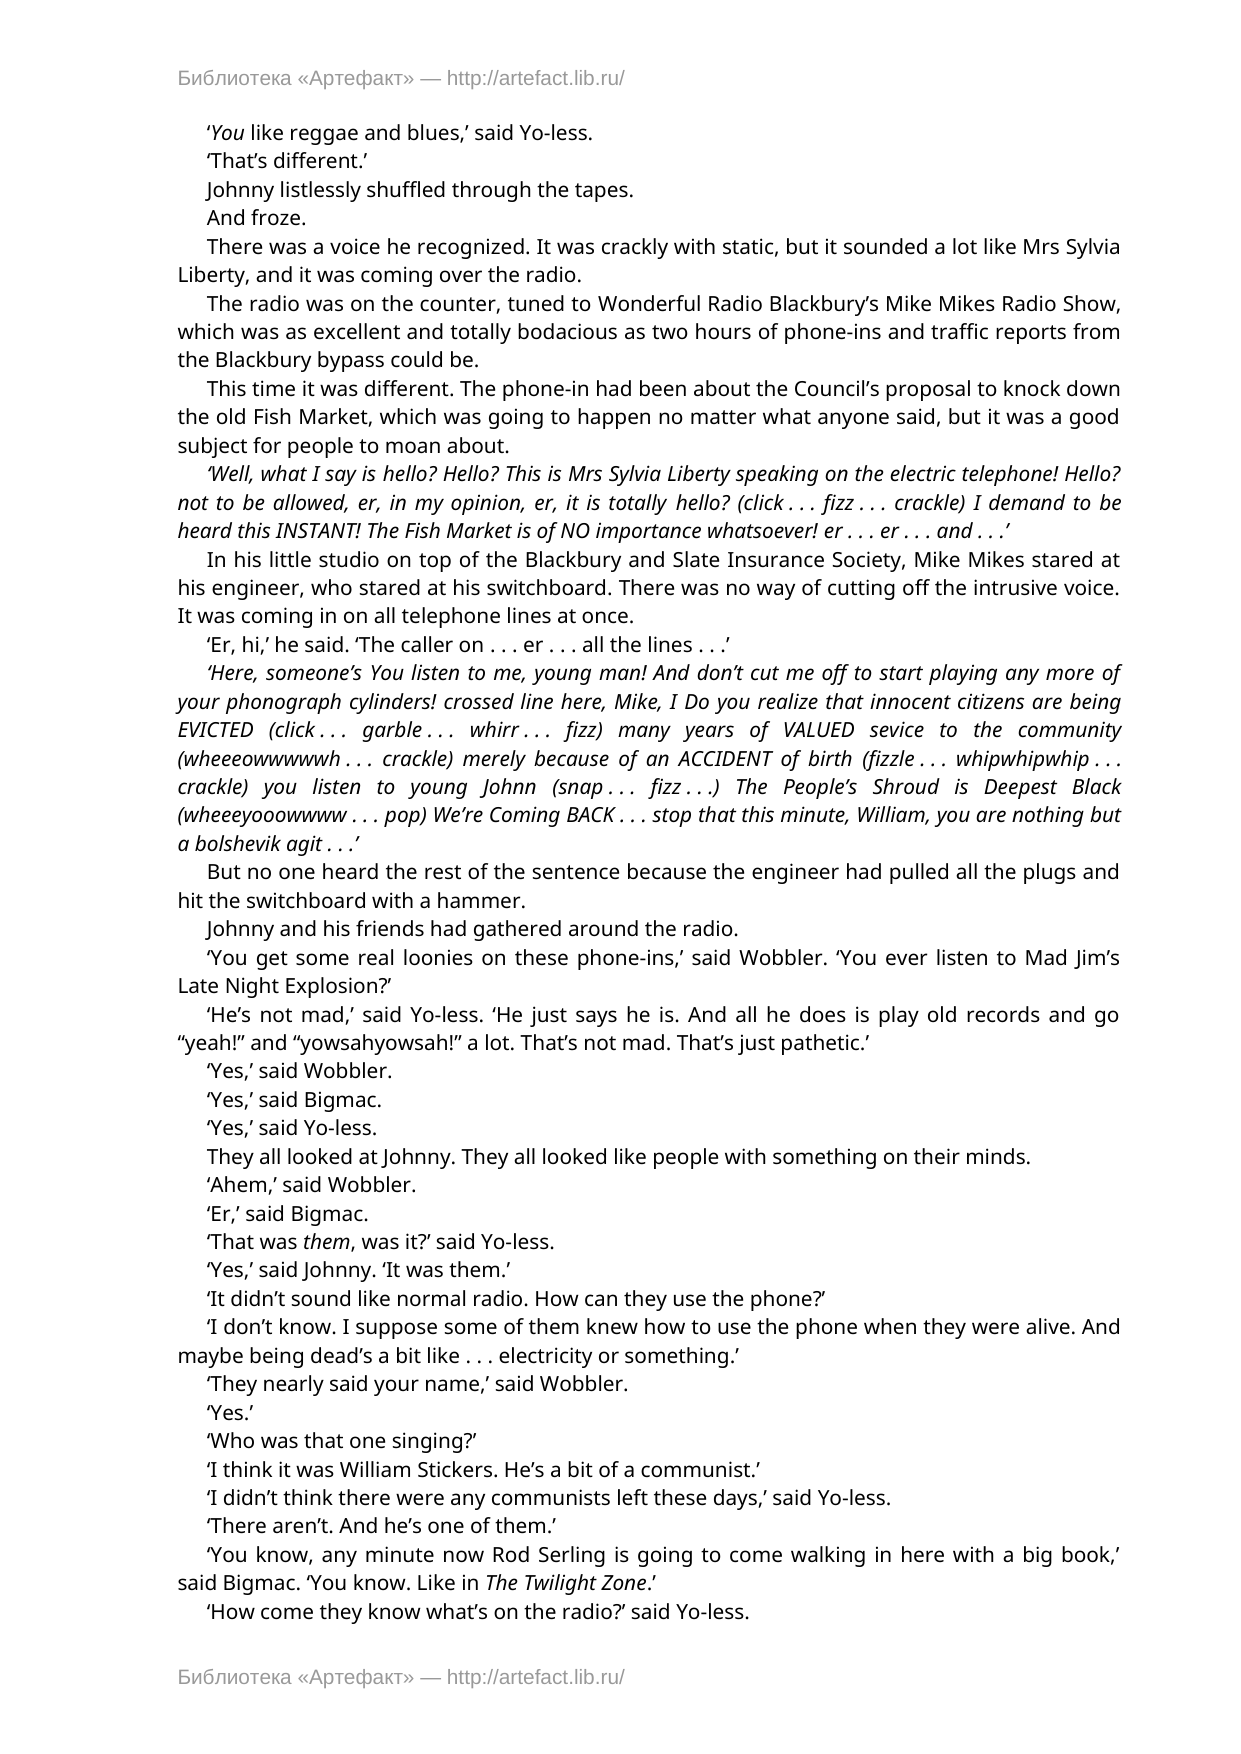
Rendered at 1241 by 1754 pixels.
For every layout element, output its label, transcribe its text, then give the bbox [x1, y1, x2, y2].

text ‘You like reggae and blues,’ said Yo-less. [177, 118, 1122, 147]
text ‘Yes,’ said Bigmac. [177, 1085, 1122, 1113]
text ‘They nearly said your name,’ said Wobbler. [177, 1369, 1122, 1398]
text ‘Yes,’ said Wobbler. [177, 1057, 1122, 1085]
text ‘Yes.’ [177, 1398, 1122, 1426]
text There was a voice he recognized. It was crackly with static, but it sounded a lot like Mrs Sylvia Liberty, and it was coming over the radio. [177, 232, 1122, 289]
text ‘Here, someone’s You listen to me, young man! And don’t cut me off to start playing any more of your phonograph cylinders! crossed line here, Mike, I Do you realize that innocent citizens are being EVICTED (click . . . garble . . . whirr . . . fizz) many years of VALUED sevice to the community (wheeeowwwwwh . . . crackle) merely because of an ACCIDENT of birth (fizzle . . . whipwhipwhip . . . crackle) you listen to young Johnn (snap . . . fizz . . .) The People’s Shroud is Deepest Black (wheeeyooowwww . . . pop) We’re Coming BACK . . . stop that this minute, William, you are nothing but a bolshevik agit . . .’ [177, 658, 1122, 857]
text In his little studio on top of the Blackbury and Slate Insurance Society, Mike Mikes stared at his engineer, who stared at his switchboard. There was no way of cutting off the intrusive voice. It was coming in on all telephone lines at once. [177, 545, 1122, 630]
text ‘Ahem,’ said Wobbler. [177, 1170, 1122, 1199]
text ‘Er,’ said Bigmac. [177, 1199, 1122, 1227]
text They all looked at Johnny. They all looked like people with something on their minds. [177, 1142, 1122, 1170]
text ‘It didn’t sound like normal radio. How can they use the phone?’ [177, 1284, 1122, 1312]
text ‘I didn’t think there were any communists left these days,’ said Yo-less. [177, 1483, 1122, 1512]
text ‘That was them, was it?’ said Yo-less. [177, 1227, 1122, 1256]
text ‘Who was that one singing?’ [177, 1426, 1122, 1455]
text ‘I think it was William Stickers. He’s a bit of a communist.’ [177, 1455, 1122, 1483]
text This time it was different. The phone-in had been about the Council’s proposal to knock down the old Fish Market, which was going to happen no matter what anyone said, but it was a good subject for people to moan about. [177, 374, 1122, 459]
text ‘There aren’t. And he’s one of them.’ [177, 1512, 1122, 1540]
text ‘How come they know what’s on the radio?’ said Yo-less. [177, 1597, 1122, 1625]
text The radio was on the counter, tuned to Wonderful Radio Blackbury’s Mike Mikes Radio Show, which was as excellent and totally bodacious as two hours of phone-ins and traffic reports from the Blackbury bypass could be. [177, 289, 1122, 374]
text ‘Er, hi,’ he said. ‘The caller on . . . er . . . all the lines . . .’ [177, 630, 1122, 658]
text ‘He’s not mad,’ said Yo-less. ‘He just says he is. And all he does is play old records and go “yeah!” and “yowsahyowsah!” a lot. That’s not mad. That’s just pathetic.’ [177, 1000, 1122, 1057]
text But no one heard the rest of the sentence because the engineer had pulled all the plugs and hit the switchboard with a hammer. [177, 857, 1122, 914]
text ‘You know, any minute now Rod Serling is going to come walking in here with a big book,’ said Bigmac. ‘You know. Like in The Twilight Zone.’ [177, 1540, 1122, 1597]
text ‘Yes,’ said Yo-less. [177, 1113, 1122, 1142]
text ‘I don’t know. I suppose some of them knew how to use the phone when they were alive. And maybe being dead’s a bit like . . . electricity or something.’ [177, 1312, 1122, 1369]
text ‘Well, what I say is hello? Hello? This is Mrs Sylvia Liberty speaking on the electric telephone! Hello? not to be allowed, er, in my opinion, er, it is totally hello? (click . . . fizz . . . crackle) I demand to be heard this INSTANT! The Fish Market is of NO importance whatsoever! er . . . er . . . and . . .’ [177, 459, 1122, 545]
text ‘You get some real loonies on these phone-ins,’ said Wobbler. ‘You ever listen to Mad Jim’s Late Night Explosion?’ [177, 943, 1122, 1000]
text Johnny listlessly shuffled through the tapes. [177, 175, 1122, 203]
text ‘That’s different.’ [177, 147, 1122, 175]
text ‘Yes,’ said Johnny. ‘It was them.’ [177, 1256, 1122, 1284]
text And froze. [177, 203, 1122, 232]
text Johnny and his friends had gathered around the radio. [177, 914, 1122, 943]
